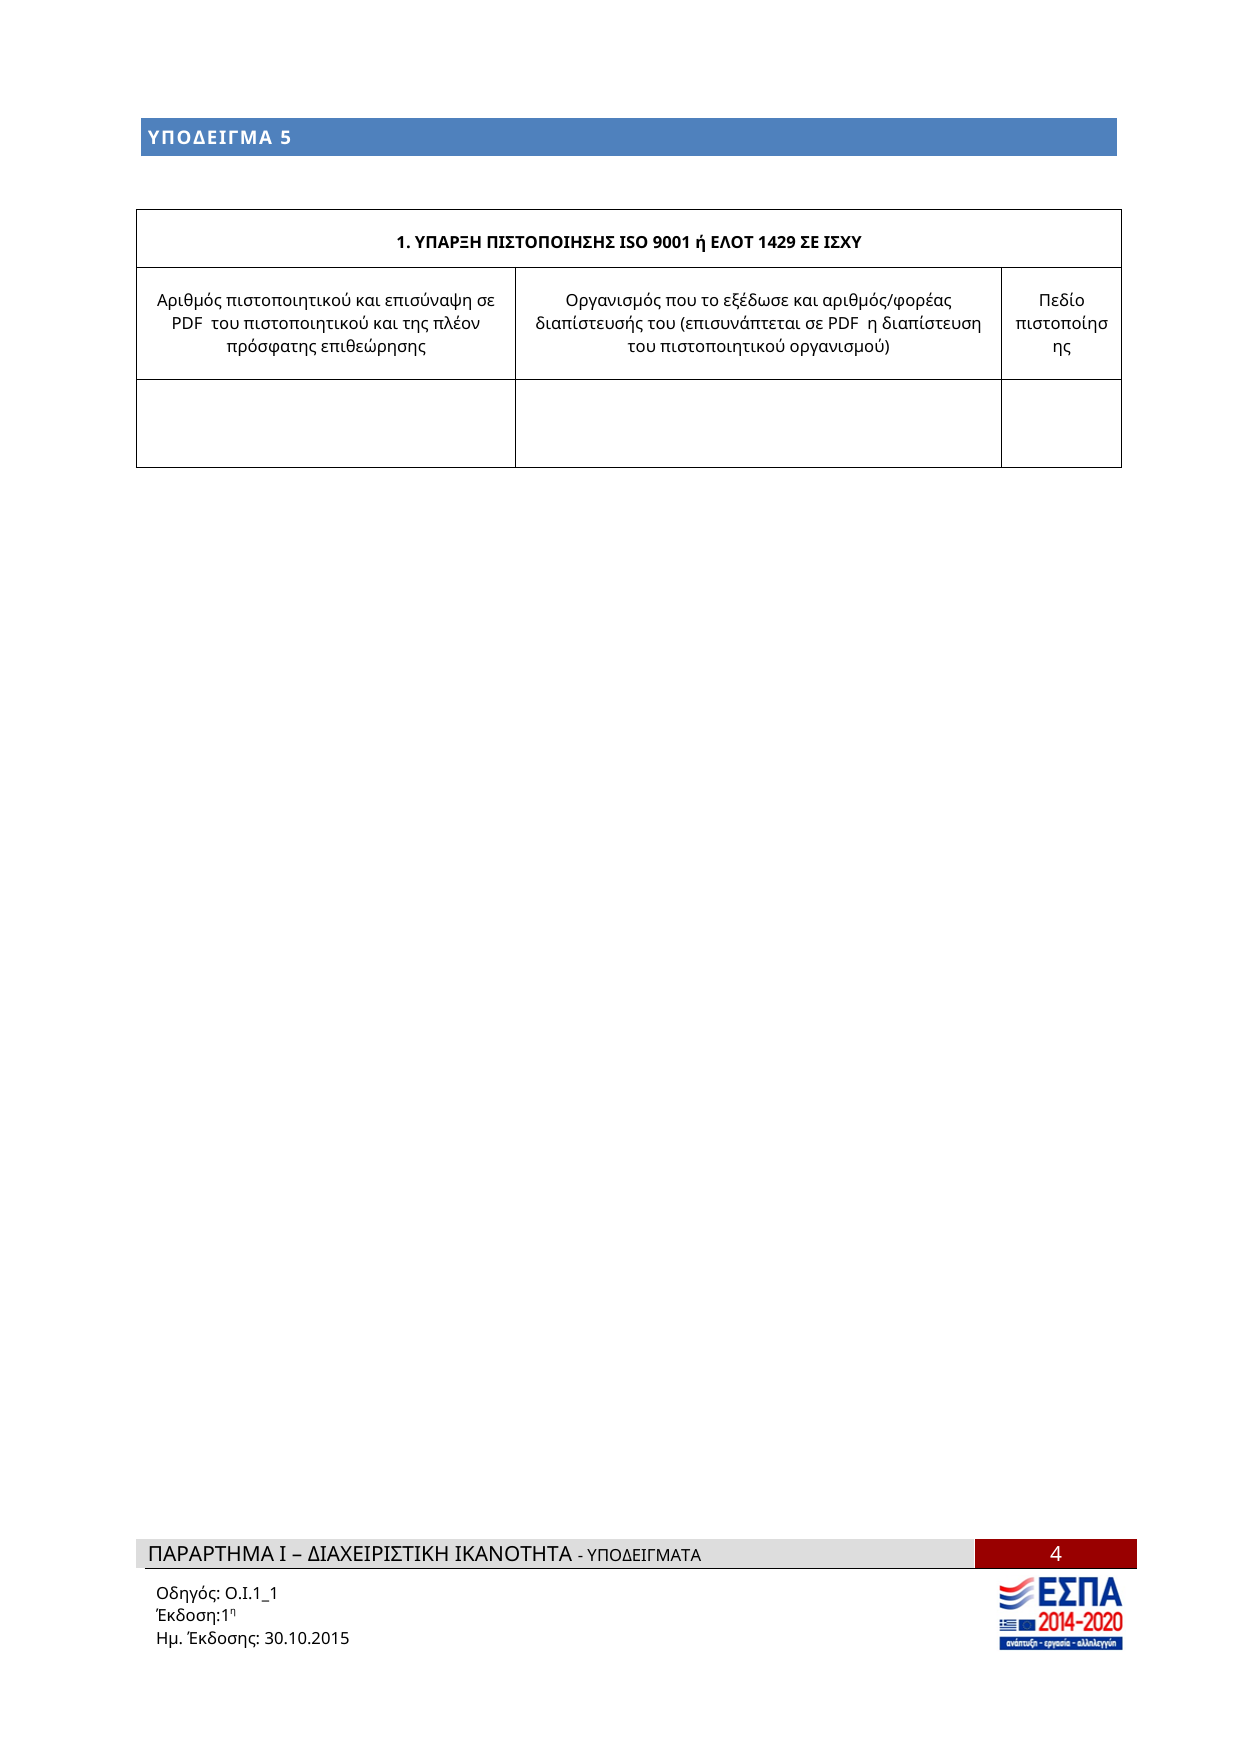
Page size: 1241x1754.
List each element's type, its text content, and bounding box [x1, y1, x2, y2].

table_cell [137, 380, 515, 467]
table_cell Αριθμός πιστοποιητικού και επισύναψη σε PDF του πιστοποιητικού και της πλέον πρόσφατης επιθεώρησης [137, 268, 515, 379]
subtitle ΥΠΟΔΕΙΓΜΑ 5 [148, 124, 1110, 150]
table_cell Πεδίο πιστοποίησης [1002, 268, 1121, 379]
table_cell [516, 380, 1001, 467]
table_cell [1002, 380, 1121, 467]
picture [996, 1575, 1126, 1652]
table_header 1. ΥΠΑΡΞΗ ΠΙΣΤΟΠΟΙΗΣΗΣ ISΟ 9001 ή ΕΛΟΤ 1429 ΣΕ ΙΣΧΥ [137, 210, 1121, 267]
table_cell Οργανισμός που το εξέδωσε και αριθμός/φορέας διαπίστευσής του (επισυνάπτεται σε PDF η διαπίστευση του πιστοποιητικού οργανισμού) [516, 268, 1001, 379]
